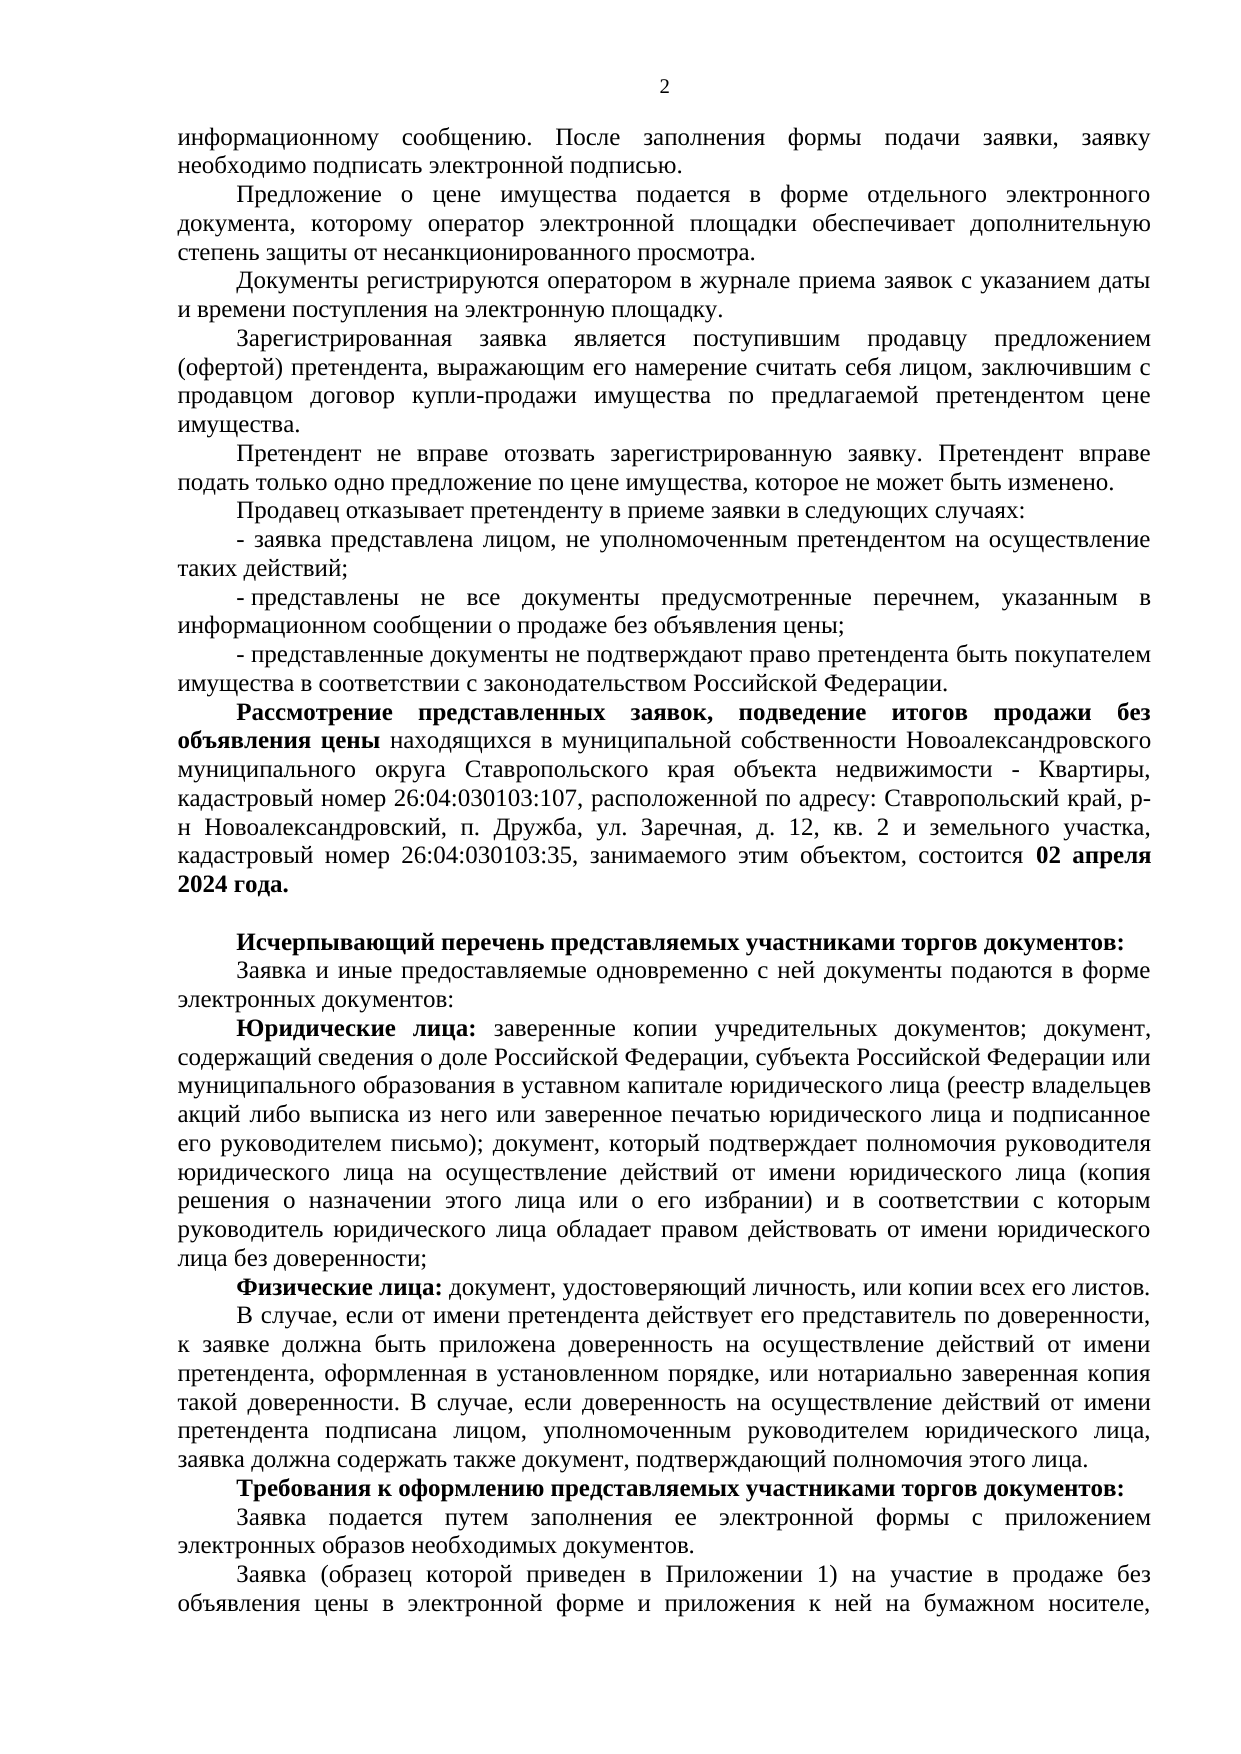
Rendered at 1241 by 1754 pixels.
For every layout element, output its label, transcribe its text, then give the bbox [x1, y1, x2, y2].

text Рассмотрение представленных заявок, подведение итогов продажи без объявления цены находящихся в муниципальной собственности Новоалександровского муниципального округа Ставропольского края объекта недвижимости - Квартиры, кадастровый номер 26:04:030103:107, расположенной по адресу: Ставропольский край, р-н Новоалександровский, п. Дружба, ул. Заречная, д. 12, кв. 2 и земельного участка, кадастровый номер 26:04:030103:35, занимаемого этим объектом, состоится 02 апреля 2024 года. [177, 697, 1152, 898]
text В случае, если от имени претендента действует его представитель по доверенности, к заявке должна быть приложена доверенность на осуществление действий от имени претендента, оформленная в установленном порядке, или нотариально заверенная копия такой доверенности. В случае, если доверенность на осуществление действий от имени претендента подписана лицом, уполномоченным руководителем юридического лица, заявка должна содержать также документ, подтверждающий полномочия этого лица. [177, 1301, 1152, 1473]
text Юридические лица: заверенные копии учредительных документов; документ, содержащий сведения о доле Российской Федерации, субъекта Российской Федерации или муниципального образования в уставном капитале юридического лица (реестр владельцев акций либо выписка из него или заверенное печатью юридического лица и подписанное его руководителем письмо); документ, который подтверждает полномочия руководителя юридического лица на осуществление действий от имени юридического лица (копия решения о назначении этого лица или о его избрании) и в соответствии с которым руководитель юридического лица обладает правом действовать от имени юридического лица без доверенности; [177, 1013, 1152, 1272]
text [177, 1559, 1152, 1617]
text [177, 122, 1152, 179]
text Предложение о цене имущества подается в форме отдельного электронного документа, которому оператор электронной площадки обеспечивает дополнительную степень защиты от несанкционированного просмотра. [177, 179, 1152, 266]
text - представлены не все документы предусмотренные перечнем, указанным в информационном сообщении о продаже без объявления цены; [177, 582, 1152, 639]
text Заявка подается путем заполнения ее электронной формы с приложением электронных образов необходимых документов. [177, 1502, 1152, 1559]
text Претендент не вправе отозвать зарегистрированную заявку. Претендент вправе подать только одно предложение по цене имущества, которое не может быть изменено. [177, 438, 1152, 496]
text - заявка представлена лицом, не уполномоченным претендентом на осуществление таких действий; [177, 524, 1152, 582]
text Зарегистрированная заявка является поступившим продавцу предложением (офертой) претендента, выражающим его намерение считать себя лицом, заключившим с продавцом договор купли-продажи имущества по предлагаемой претендентом цене имущества. [177, 323, 1152, 438]
text Физические лица: документ, удостоверяющий личность, или копии всех его листов. [177, 1272, 1152, 1301]
text Заявка и иные предоставляемые одновременно с ней документы подаются в форме электронных документов: [177, 956, 1152, 1013]
text Требования к оформлению представляемых участниками торгов документов: [177, 1473, 1152, 1502]
text Документы регистрируются оператором в журнале приема заявок с указанием даты и времени поступления на электронную площадку. [177, 266, 1152, 323]
text Исчерпывающий перечень представляемых участниками торгов документов: [177, 927, 1152, 956]
text - представленные документы не подтверждают право претендента быть покупателем имущества в соответствии с законодательством Российской Федерации. [177, 639, 1152, 697]
text Продавец отказывает претенденту в приеме заявки в следующих случаях: [177, 496, 1152, 524]
